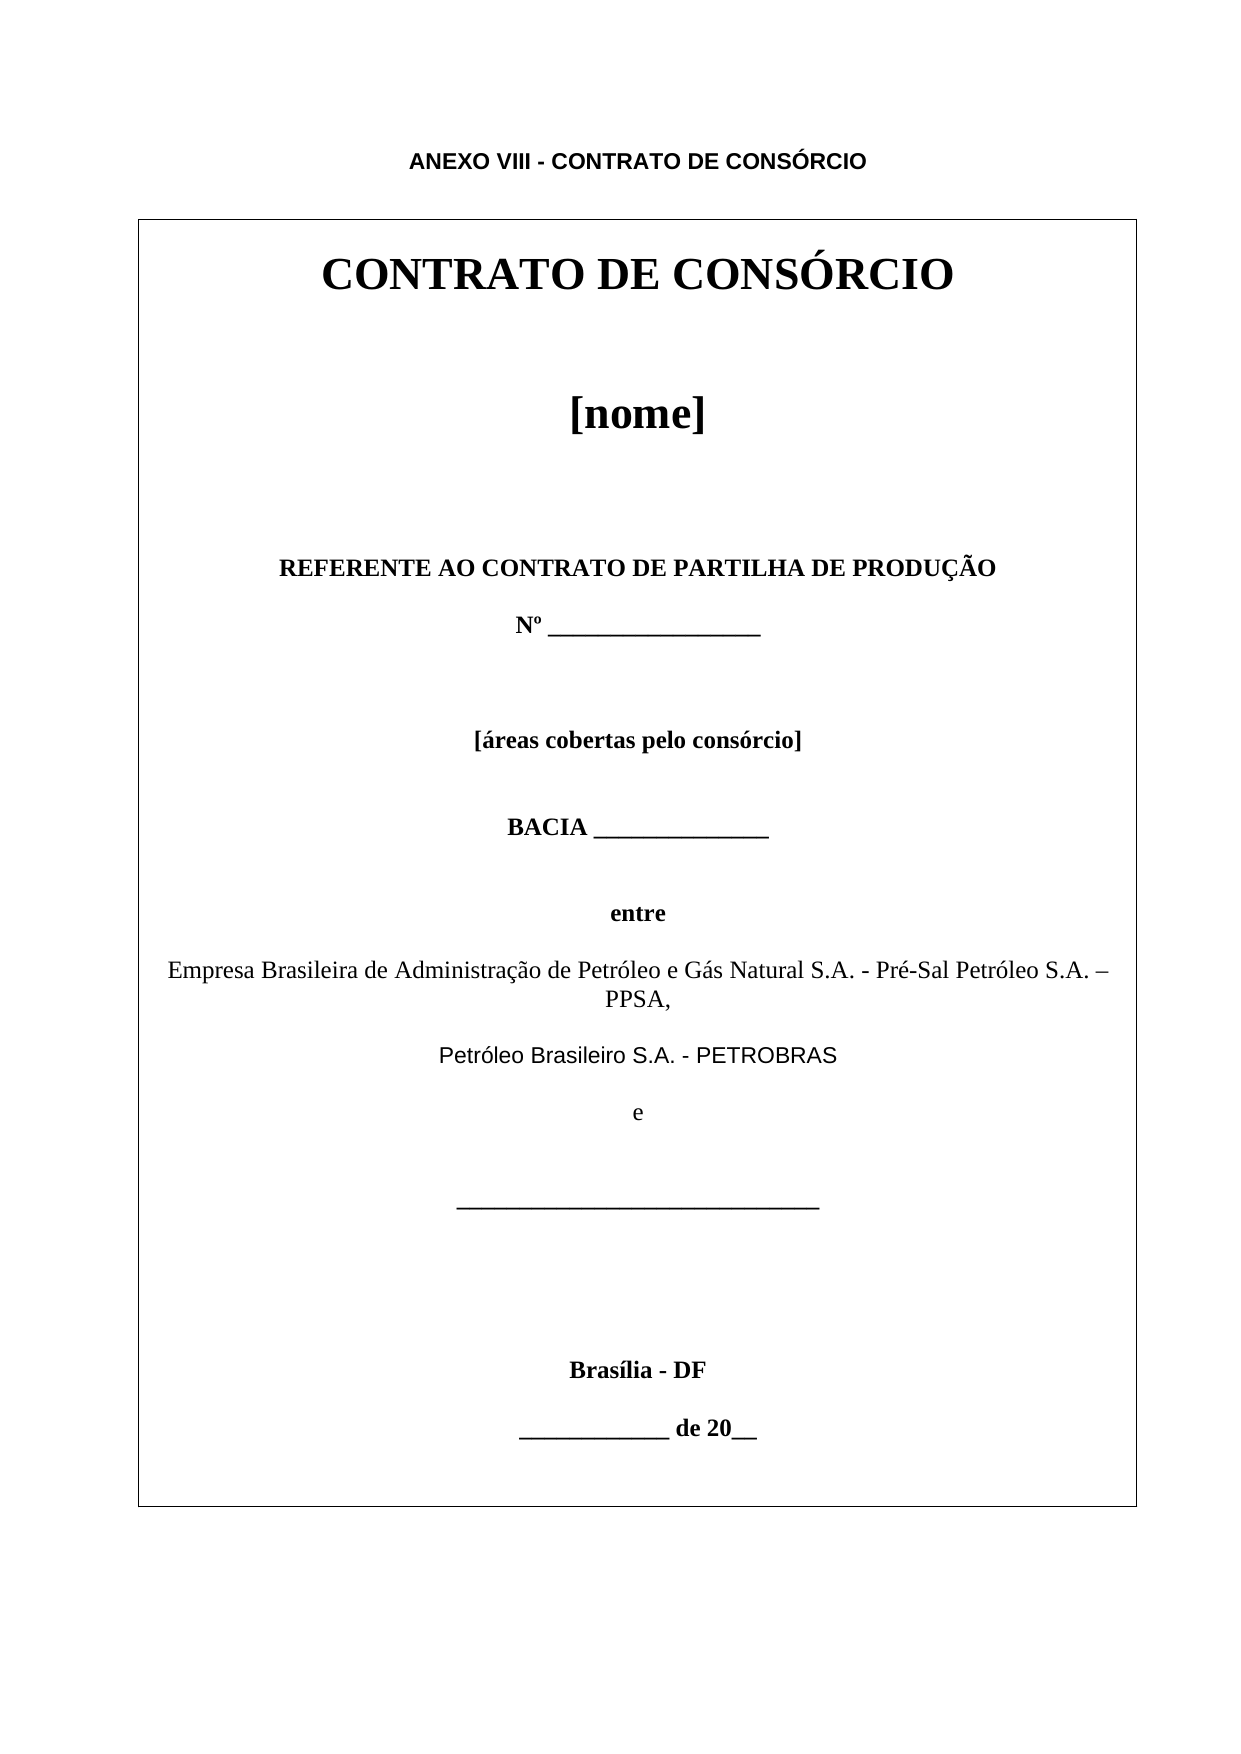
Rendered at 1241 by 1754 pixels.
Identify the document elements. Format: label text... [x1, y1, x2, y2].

text e [148, 1097, 1128, 1126]
text Brasília - DF [148, 1356, 1128, 1384]
text ____________ de 20__ [139, 1412, 1136, 1506]
text Empresa Brasileira de Administração de Petróleo e Gás Natural S.A. - Pré-Sal Petróleo S.A. – PPSA, [148, 956, 1128, 1013]
text REFERENTE AO CONTRATO DE PARTILHA DE PRODUÇÃO [148, 553, 1128, 582]
text ANEXO VIII - Contrato de consórcio [148, 148, 1128, 174]
text Nº _________________ [148, 611, 1128, 639]
text Petróleo Brasileiro S.A. - PETROBRAS [148, 1042, 1128, 1068]
text BACIA ______________ [148, 812, 1128, 841]
text [nome] [148, 385, 1128, 438]
text [áreas cobertas pelo consórcio] [148, 726, 1128, 754]
text _____________________________ [148, 1183, 1128, 1212]
text entre [148, 898, 1128, 927]
text CONTRATO DE CONSÓRCIO [148, 246, 1128, 299]
